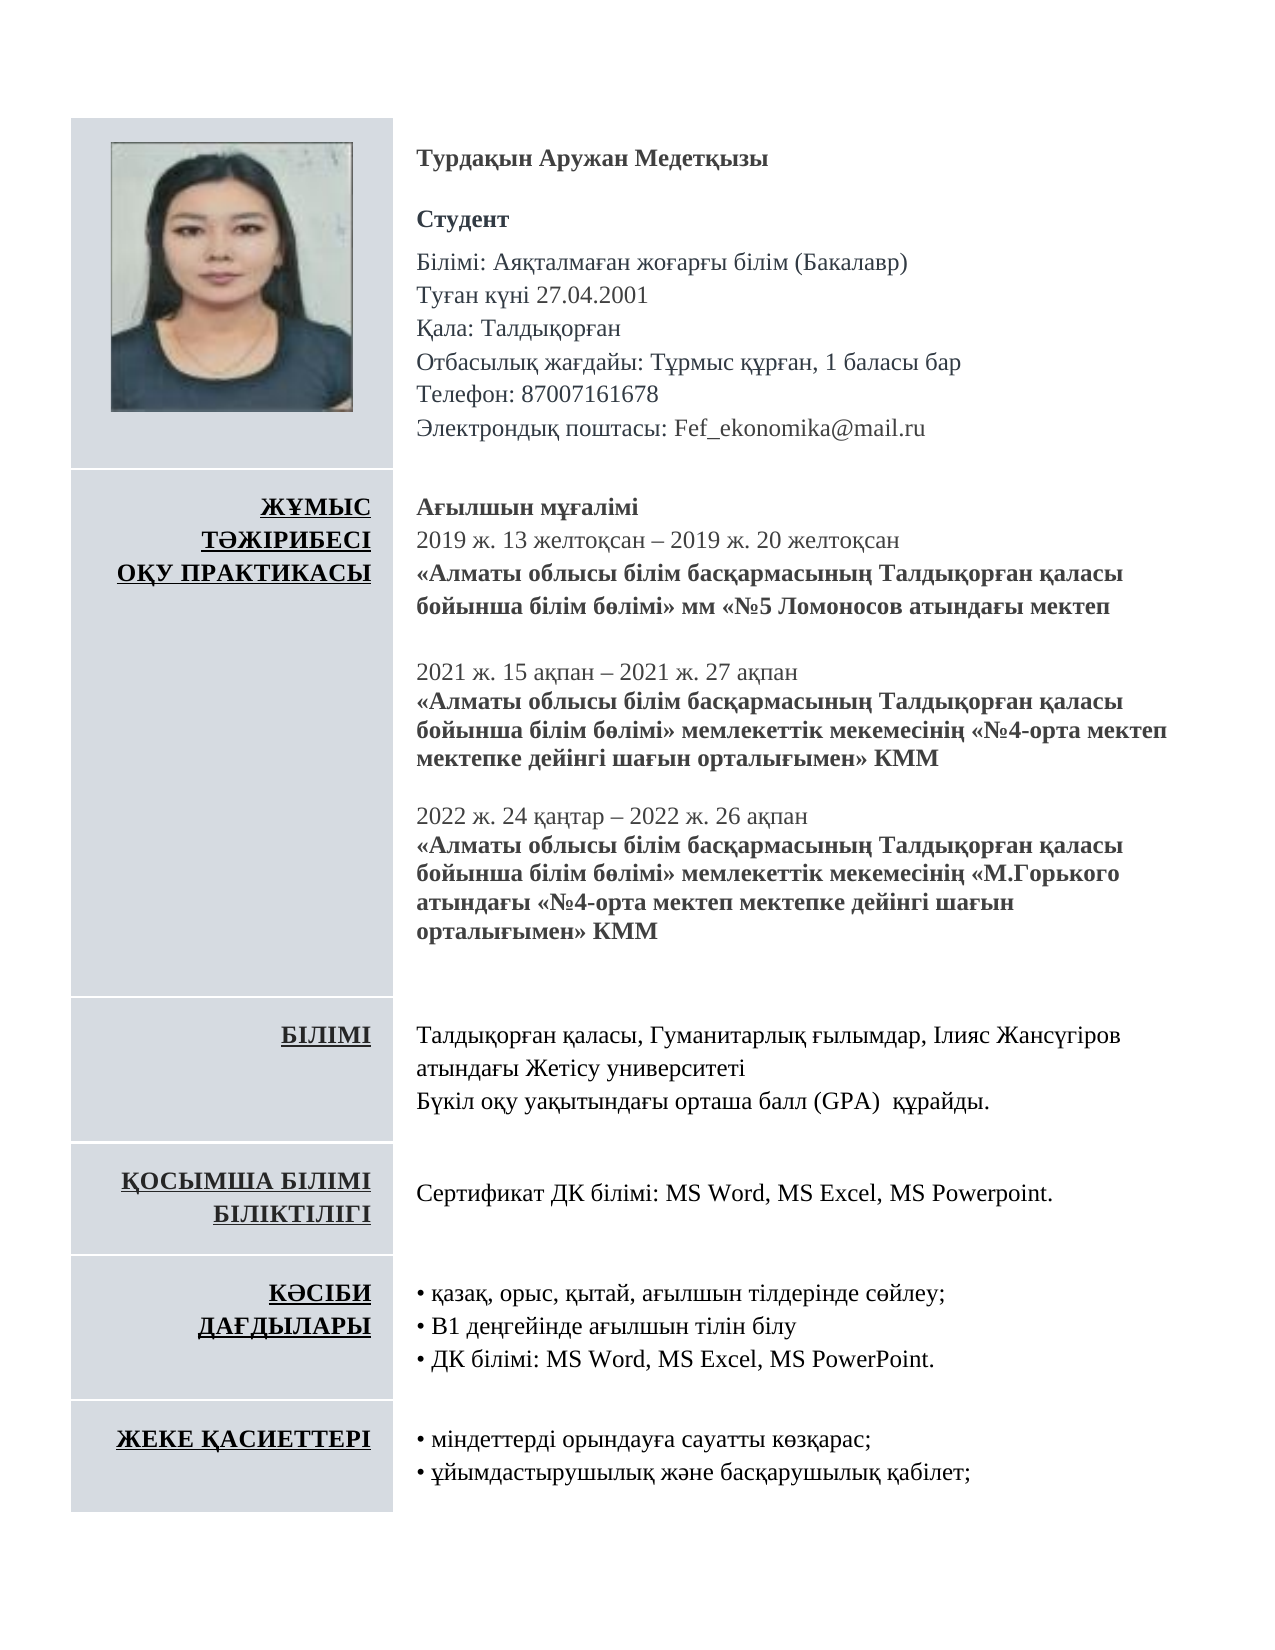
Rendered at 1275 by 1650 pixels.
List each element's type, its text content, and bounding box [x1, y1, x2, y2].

table_cell • қазақ, орыс, қытай, ағылшын тілдерінде сөйлеу; • В1 деңгейінде ағылшын тілін білу • ДК білімі: MS Word, MS Excel, MS PowerPoint. [395, 1256, 1194, 1399]
table_cell КӘСІБИ ДАҒДЫЛАРЫ [71, 1256, 393, 1399]
table_header Турдақын Аружан Медетқызы Студент Білімі: Аяқталмаған жоғарғы білім (Бакалавр) Туған күні 27.04.2001 Қала: Талдықорған Отбасылық жағдайы: Тұрмыс құрған, 1 баласы бар Телефон: 87007161678 Электрондық поштасы: Fef_ekonomika@mail.ru [395, 120, 1194, 468]
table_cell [395, 1401, 1194, 1512]
table_cell Талдықорған қаласы, Гуманитарлық ғылымдар, Ілияс Жансүгіров атындағы Жетісу университеті Бүкіл оқу уақытындағы орташа балл (GPA) құрайды. [395, 998, 1194, 1141]
picture [110, 142, 353, 412]
table_cell БІЛІМІ [71, 998, 393, 1141]
table_cell Сертификат ДК білімі: MS Word, MS Excel, MS Powerpoint. [395, 1144, 1194, 1254]
table_cell ЖЕКЕ ҚАСИЕТТЕРІ [71, 1401, 393, 1512]
table_cell Ағылшын мұғалімі 2019 ж. 13 желтоқсан – 2019 ж. 20 желтоқсан «Алматы облысы білім басқармасының Талдықорған қаласы бойынша білім бөлімі» мм «№5 Ломоносов атындағы мектеп 2021 ж. 15 ақпан – 2021 ж. 27 ақпан «Алматы облысы білім басқармасының Талдықорған қаласы бойынша білім бөлімі» мемлекеттік мекемесінің «№4-орта мектеп мектепке дейінгі шағын орталығымен» КММ 2022 ж. 24 қаңтар – 2022 ж. 26 ақпан «Алматы облысы білім басқармасының Талдықорған қаласы бойынша білім бөлімі» мемлекеттік мекемесінің «М.Горького атындағы «№4-орта мектеп мектепке дейінгі шағын орталығымен» КММ [395, 470, 1194, 996]
table_header [71, 118, 393, 468]
table_cell ҚОСЫМША БІЛІМІ БІЛІКТІЛІГІ [71, 1144, 393, 1254]
table_cell ЖҰМЫС ТӘЖІРИБЕСІ ОҚУ ПРАКТИКАСЫ [71, 470, 393, 996]
